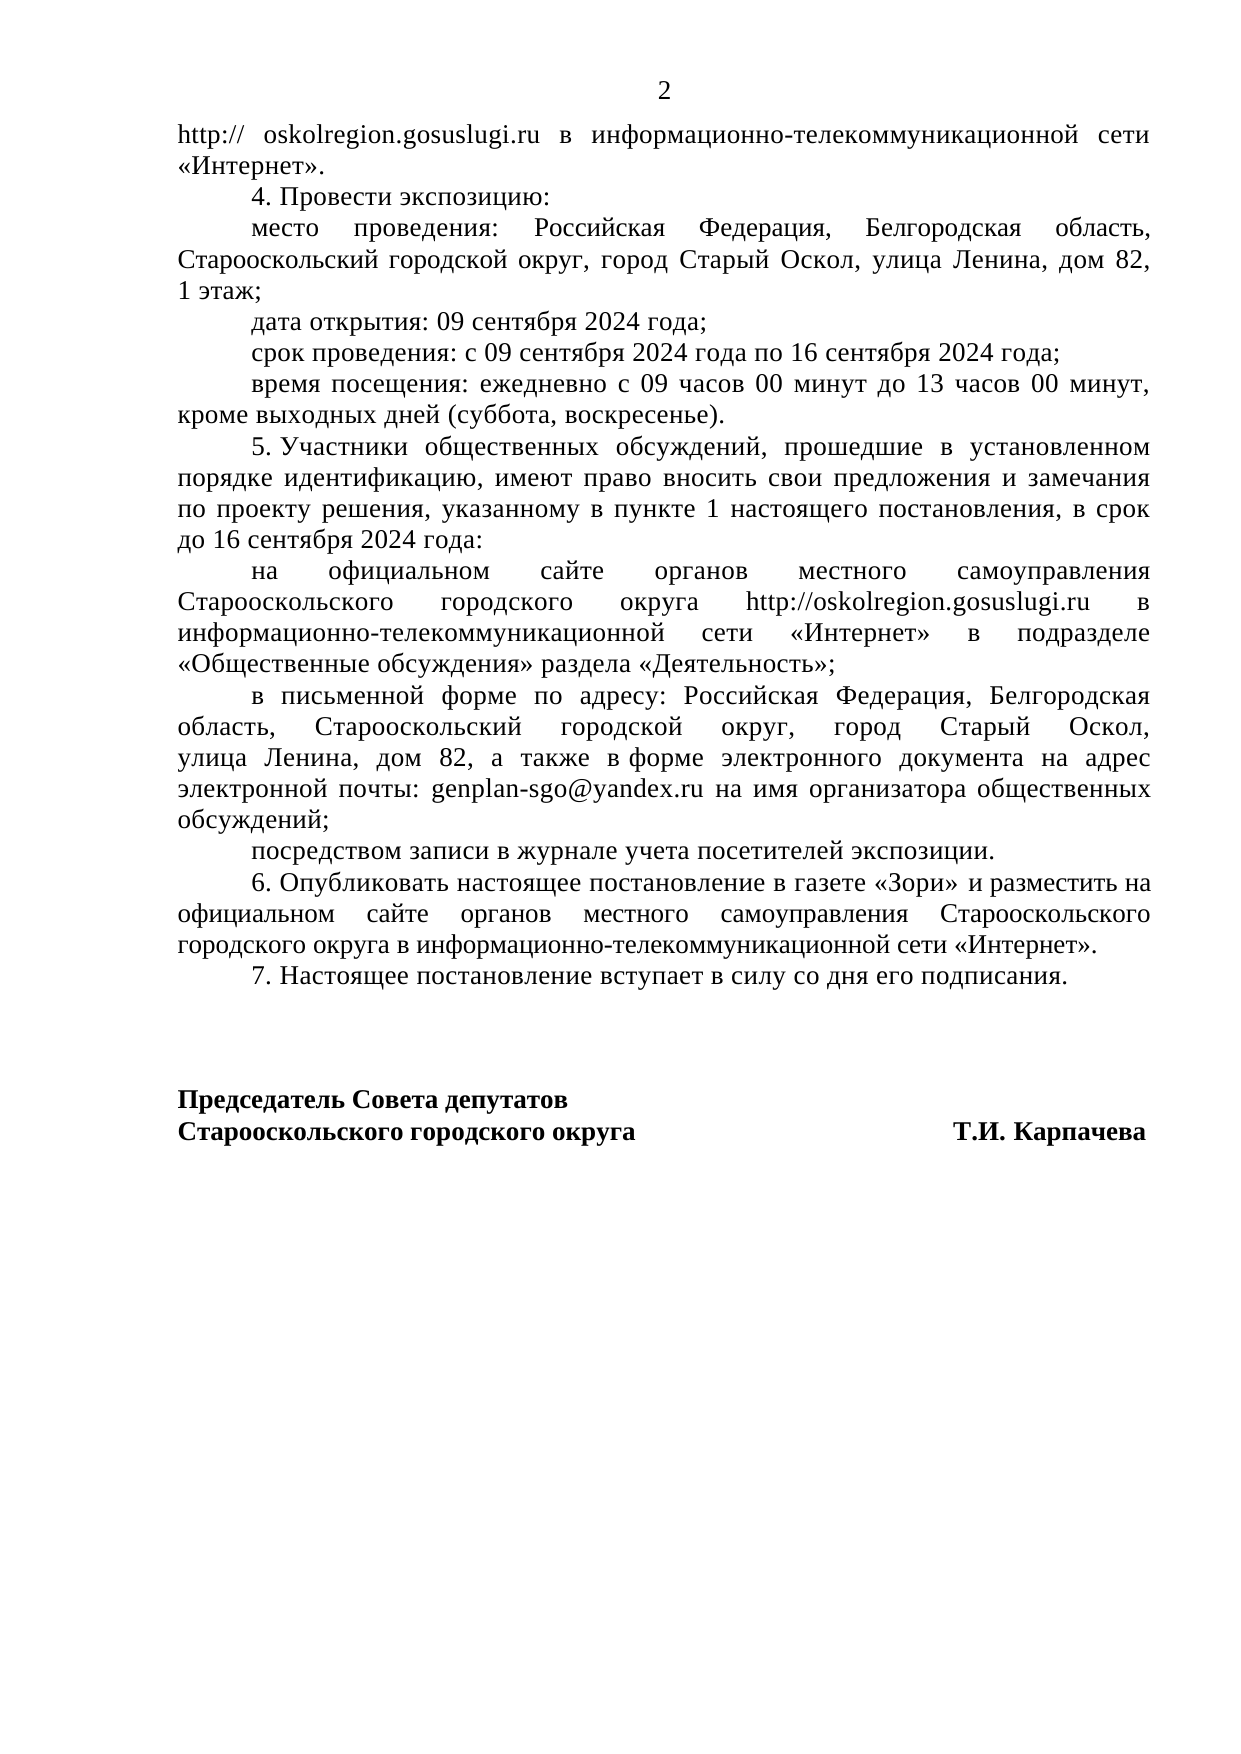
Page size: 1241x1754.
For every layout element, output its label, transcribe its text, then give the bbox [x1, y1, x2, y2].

text дата открытия: 09 сентября 2024 года; [177, 305, 1152, 336]
text Старооскольского городского округа Т.И. Карпачева [177, 1115, 1152, 1146]
text 7. Настоящее постановление вступает в силу со дня его подписания. [177, 959, 1152, 990]
text 6. Опубликовать настоящее постановление в газете «Зори» и разместить на официальном сайте органов местного самоуправления Старооскольского городского округа в информационно-телекоммуникационной сети «Интернет». [177, 866, 1152, 959]
text в письменной форме по адресу: Российская Федерация, Белгородская область, Старооскольский городской округ, город Старый Оскол, улица Ленина, дом 82, а также в форме электронного документа на адрес электронной почты: genplan-sgo@yandex.ru на имя организатора общественных обсуждений; [177, 679, 1152, 834]
text срок проведения: с 09 сентября 2024 года по 16 сентября 2024 года; [177, 336, 1152, 367]
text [177, 118, 1152, 180]
text место проведения: Российская Федерация, Белгородская область, Старооскольский городской округ, город Старый Оскол, улица Ленина, дом 82, 1 этаж; [177, 212, 1152, 305]
text посредством записи в журнале учета посетителей экспозиции. [177, 834, 1152, 866]
text на официальном сайте органов местного самоуправления Старооскольского городского округа http://oskolregion.gosuslugi.ru в информационно-телекоммуникационной сети «Интернет» в подразделе «Общественные обсуждения» раздела «Деятельность»; [177, 554, 1152, 679]
text 5. Участники общественных обсуждений, прошедшие в установленном порядке идентификацию, имеют право вносить свои предложения и замечания по проекту решения, указанному в пункте 1 настоящего постановления, в срок до 16 сентября 2024 года: [177, 429, 1152, 554]
text Председатель Совета депутатов [177, 1084, 1171, 1115]
text время посещения: ежедневно с 09 часов 00 минут до 13 часов 00 минут, кроме выходных дней (суббота, воскресенье). [177, 367, 1152, 429]
text 4. Провести экспозицию: [177, 180, 1152, 212]
